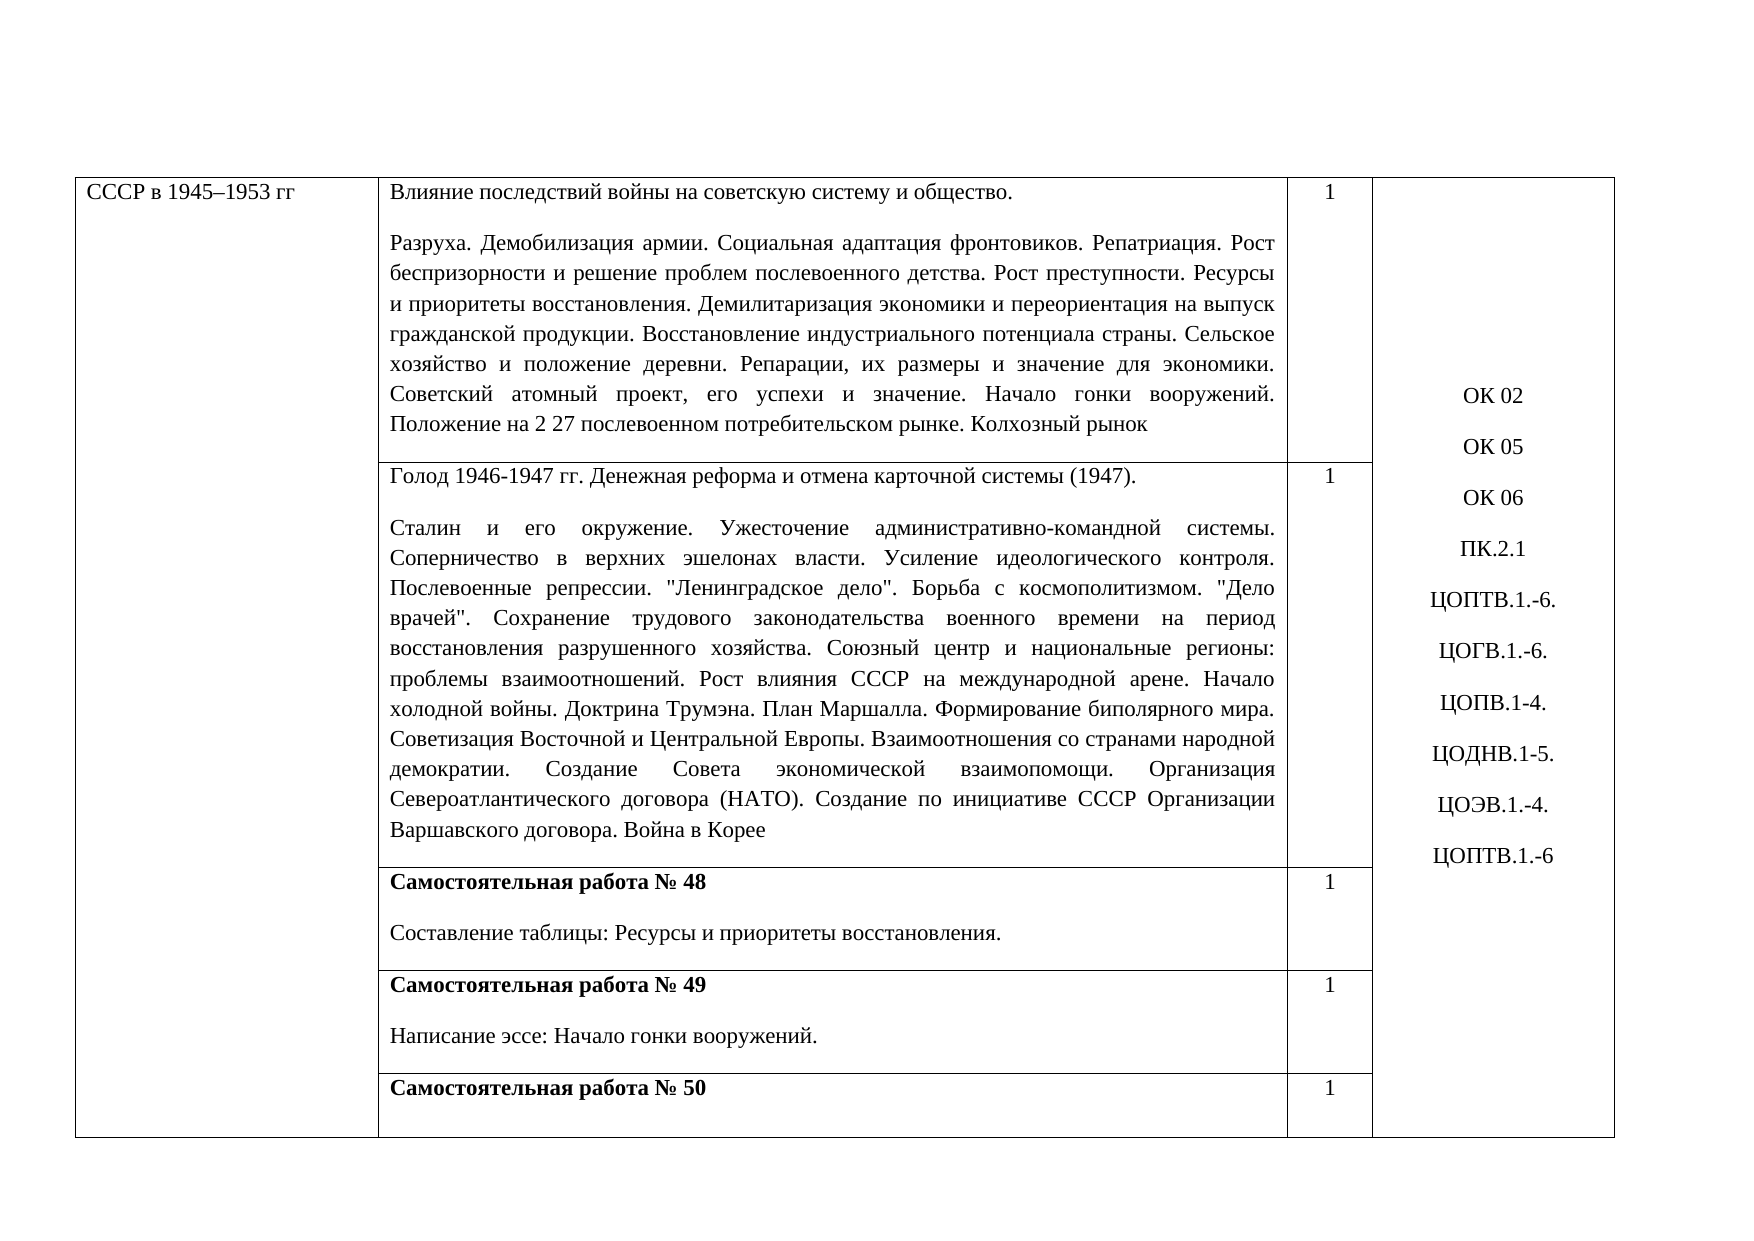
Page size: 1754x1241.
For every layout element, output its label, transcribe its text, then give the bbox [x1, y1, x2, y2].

table_cell Самостоятельная работа № 49 Написание эссе: Начало гонки вооружений. [379, 971, 1287, 1073]
table_cell 1 [1288, 971, 1372, 1073]
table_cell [76, 178, 378, 1137]
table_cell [379, 1074, 1287, 1137]
table_cell 1 [1288, 1074, 1372, 1137]
table_cell 1 [1288, 178, 1372, 462]
table_cell 1 [1288, 868, 1372, 970]
table_cell Самостоятельная работа № 48 Составление таблицы: Ресурсы и приоритеты восстановления. [379, 868, 1287, 970]
table_cell Влияние последствий войны на советскую систему и общество. Разруха. Демобилизация армии. Социальная адаптация фронтовиков. Репатриация. Рост беспризорности и решение проблем послевоенного детства. Рост преступности. Ресурсы и приоритеты восстановления. Демилитаризация экономики и переориентация на выпуск гражданской продукции. Восстановление индустриального потенциала страны. Сельское хозяйство и положение деревни. Репарации, их размеры и значение для экономики. Советский атомный проект, его успехи и значение. Начало гонки вооружений. Положение на 2 27 послевоенном потребительском рынке. Колхозный рынок [379, 178, 1287, 462]
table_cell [1373, 178, 1614, 1137]
table_cell 1 [1288, 463, 1372, 867]
table_cell Голод 1946-1947 гг. Денежная реформа и отмена карточной системы (1947). Сталин и его окружение. Ужесточение административно-командной системы. Соперничество в верхних эшелонах власти. Усиление идеологического контроля. Послевоенные репрессии. "Ленинградское дело". Борьба с космополитизмом. "Дело врачей". Сохранение трудового законодательства военного времени на период восстановления разрушенного хозяйства. Союзный центр и национальные регионы: проблемы взаимоотношений. Рост влияния СССР на международной арене. Начало холодной войны. Доктрина Трумэна. План Маршалла. Формирование биполярного мира. Советизация Восточной и Центральной Европы. Взаимоотношения со странами народной демократии. Создание Совета экономической взаимопомощи. Организация Североатлантического договора (НАТО). Создание по инициативе СССР Организации Варшавского договора. Война в Корее [379, 463, 1287, 867]
